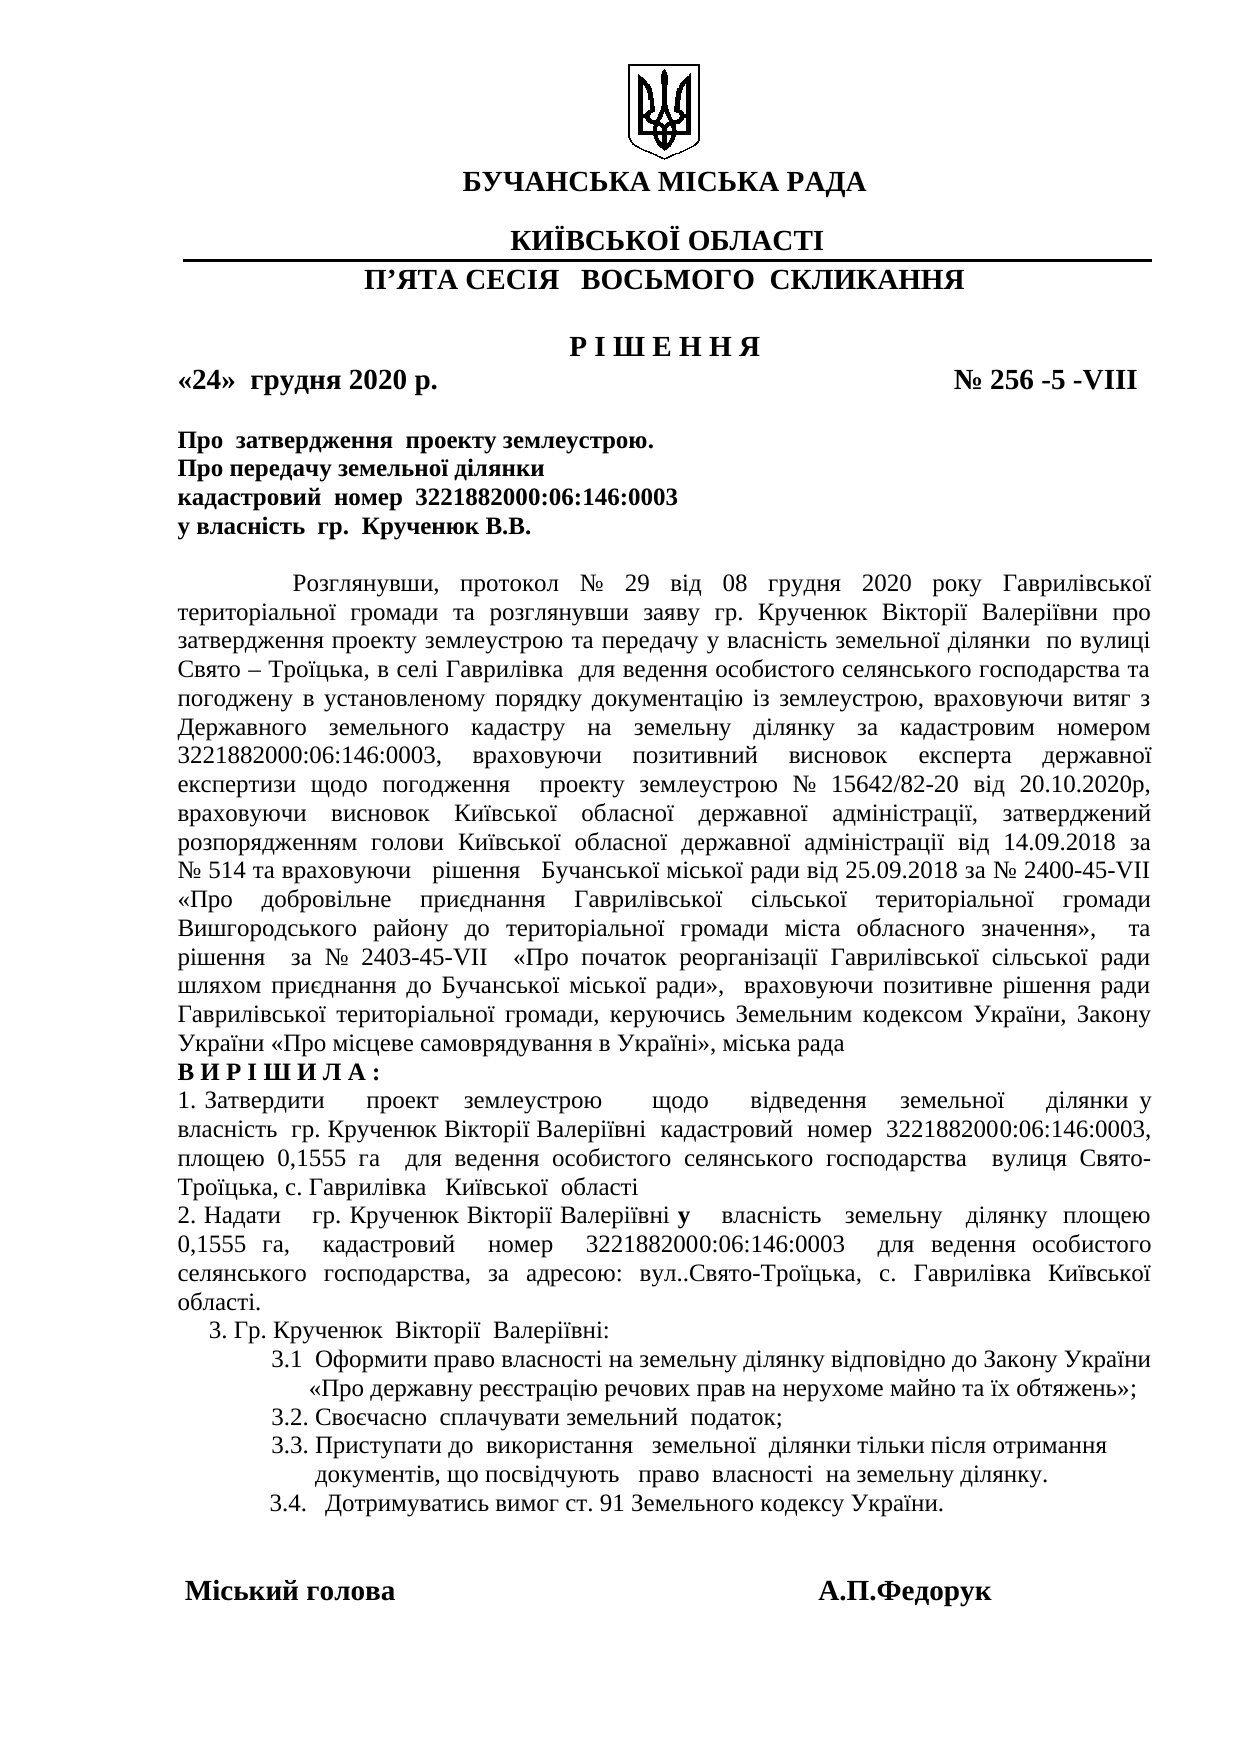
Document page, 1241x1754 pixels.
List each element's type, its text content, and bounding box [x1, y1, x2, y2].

text 3.1 Оформити право власності на земельну ділянку відповідно до Закону України [177, 1344, 1152, 1373]
text документів, що посвідчують право власності на земельну ділянку. [177, 1459, 1152, 1488]
text Міський голова А.П.Федорук [177, 1573, 1152, 1606]
text П’ЯТА СЕСІЯ ВОСЬМОГО СКЛИКАННЯ [177, 262, 1152, 295]
text у власність гр. Крученюк В.В. [177, 511, 1152, 540]
text В И Р І Ш И Л А : [177, 1057, 1152, 1085]
text «Про державну реєстрацію речових прав на нерухоме майно та їх обтяжень»; [177, 1373, 1152, 1402]
text КИЇВСЬКОЇ ОБЛАСТІ [183, 223, 1152, 259]
text 2. Надати гр. Крученюк Вікторії Валеріївні у власність земельну ділянку площею 0,1555 га, кадастровий номер 3221882000:06:146:0003 для ведення особистого селянського господарства, за адресою: вул..Свято-Троїцька, с. Гаврилівка Київської області. [177, 1200, 1152, 1315]
text Про затвердження проекту землеустрою. [177, 425, 1152, 453]
text 3. Гр. Крученюк Вікторії Валеріївні: [177, 1315, 1152, 1344]
text 3.2. Своєчасно сплачувати земельний податок; [177, 1402, 1152, 1430]
text Розглянувши, протокол № 29 від 08 грудня 2020 року Гаврилівської територіальної громади та розглянувши заяву гр. Крученюк Вікторії Валеріївни про затвердження проекту землеустрою та передачу у власність земельної ділянки по вулиці Свято – Троїцька, в селі Гаврилівка для ведення особистого селянського господарства та погоджену в установленому порядку документацію із землеустрою, враховуючи витяг з Державного земельного кадастру на земельну ділянку за кадастровим номером 3221882000:06:146:0003, враховуючи позитивний висновок експерта державної експертизи щодо погодження проекту землеустрою № 15642/82-20 від 20.10.2020р, враховуючи висновок Київської обласної державної адміністрації, затверджений розпорядженням голови Київської обласної державної адміністрації від 14.09.2018 за № 514 та враховуючи рішення Бучанської міської ради від 25.09.2018 за № 2400-45-VІІ «Про добровільне приєднання Гаврилівської сільської територіальної громади Вишгородського району до територіальної громади міста обласного значення», та рішення за № 2403-45-VІІ «Про початок реорганізації Гаврилівської сільської ради шляхом приєднання до Бучанської міської ради», враховуючи позитивне рішення ради Гаврилівської територіальної громади, керуючись Земельним кодексом України, Закону України «Про місцеве самоврядування в Україні», міська рада [177, 568, 1152, 1057]
text БУЧАНСЬКА МІСЬКА РАДА [177, 164, 1152, 197]
list Дотримуватись вимог ст. 91 Земельного кодексу України. [269, 1488, 1152, 1517]
text Р І Ш Е Н Н Я [177, 329, 1152, 362]
text 1. Затвердити проект землеустрою щодо відведення земельної ділянки у власність гр. Крученюк Вікторії Валеріївні кадастровий номер 3221882000:06:146:0003, площею 0,1555 га для ведення особистого селянського господарства вулиця Свято-Троїцька, с. Гаврилівка Київської області [177, 1085, 1152, 1200]
text Про передачу земельної ділянки [177, 453, 1152, 482]
text «24» грудня 2020 р. № 256 -5 -VІІІ [177, 362, 1152, 396]
text кадастровий номер 3221882000:06:146:0003 [177, 482, 1152, 511]
text 3.3. Приступати до використання земельної ділянки тільки після отримання [177, 1430, 1152, 1459]
